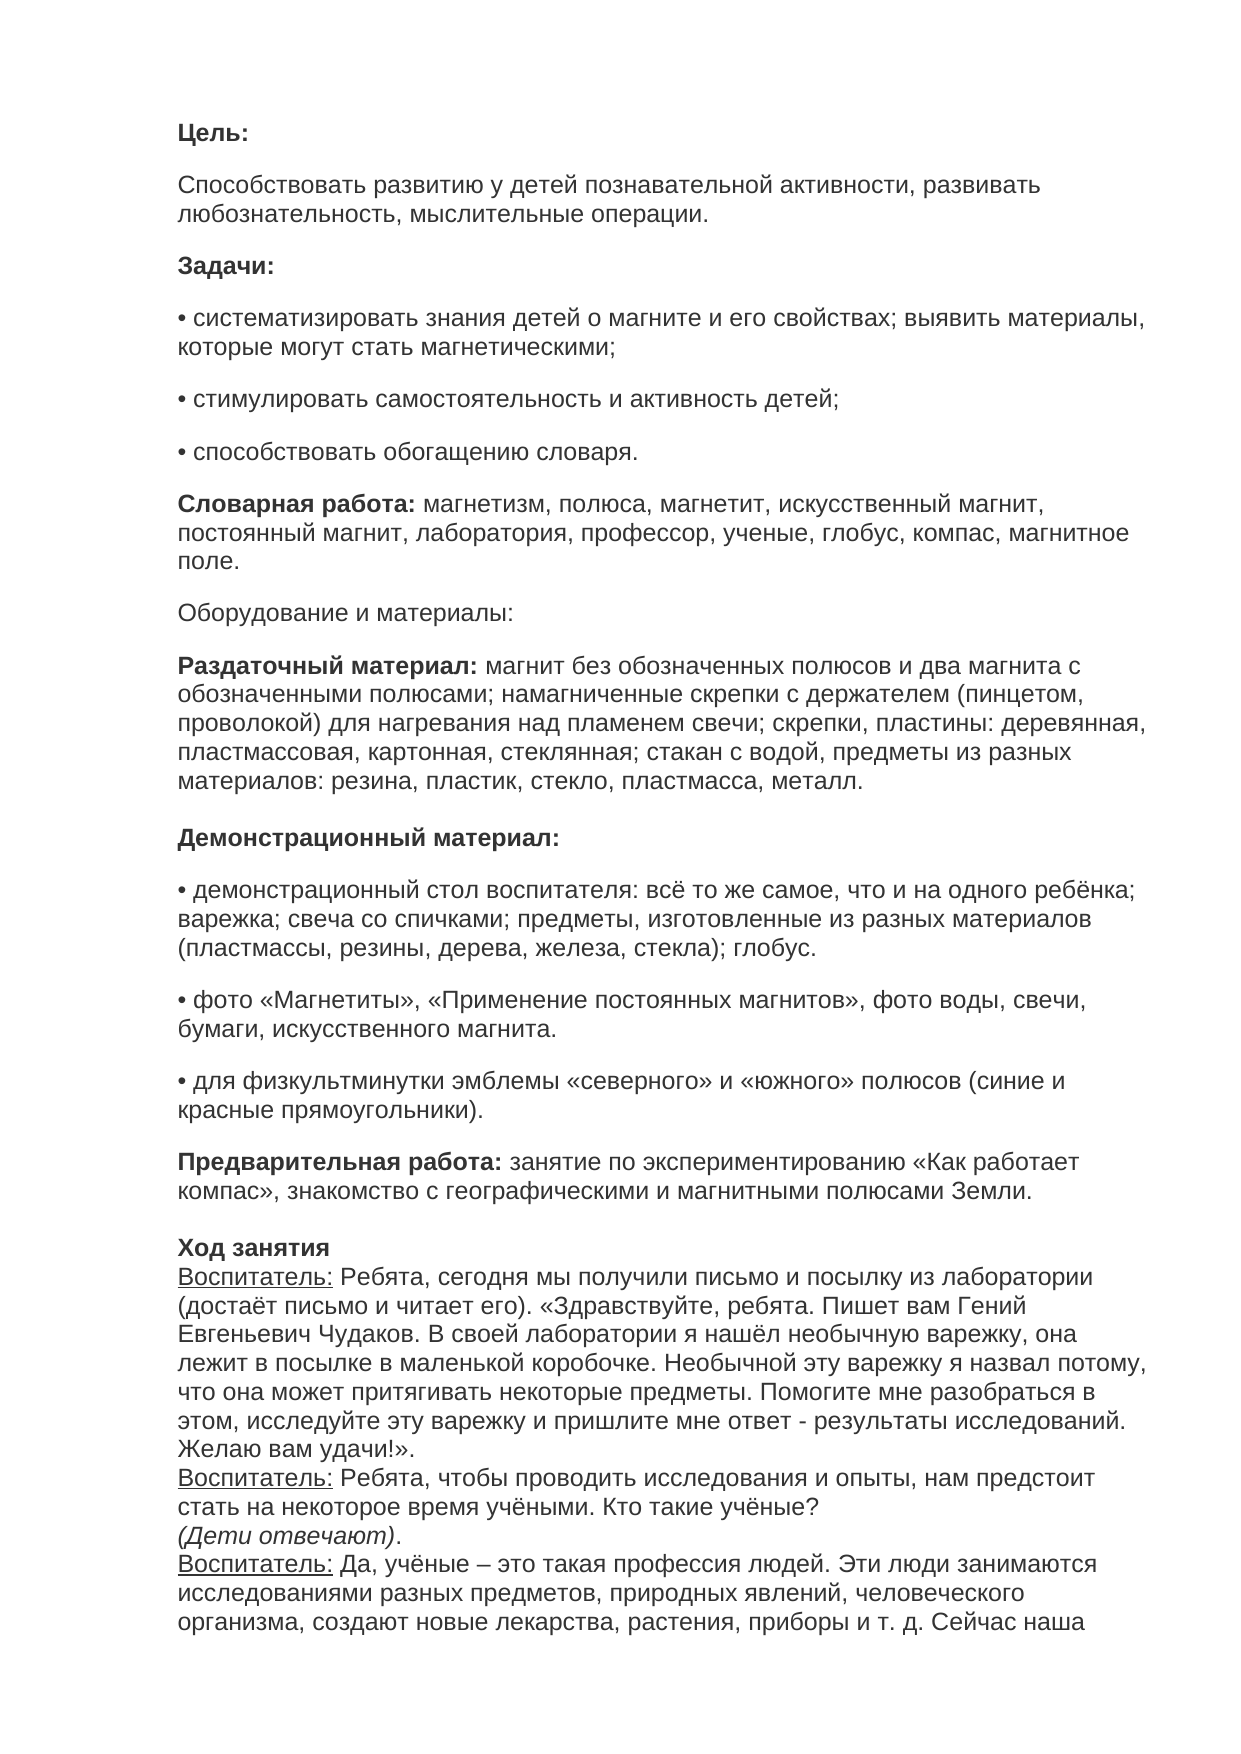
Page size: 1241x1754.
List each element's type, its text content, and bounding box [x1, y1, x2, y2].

text Способствовать развитию у детей познавательной активности, развивать любознательность, мыслительные операции. [177, 170, 1152, 228]
text Цель: [177, 118, 1152, 147]
text Воспитатель: Ребята, сегодня мы получили письмо и посылку из лаборатории (достаёт письмо и читает его). «Здравствуйте, ребята. Пишет вам Гений Евгеньевич Чудаков. В своей лаборатории я нашёл необычную варежку, она лежит в посылке в маленькой коробочке. Необычной эту варежку я назвал потому, что она может притягивать некоторые предметы. Помогите мне разобраться в этом, исследуйте эту варежку и пришлите мне ответ - результаты исследований. Желаю вам удачи!». [177, 1262, 1152, 1463]
text Предварительная работа: занятие по экспериментированию «Как работает компас», знакомство с географическими и магнитными полюсами Земли. [177, 1147, 1152, 1204]
text Ход занятия [177, 1233, 1152, 1262]
text • стимулировать самостоятельность и активность детей; [177, 384, 1152, 413]
text (Дети отвечают). [177, 1521, 1152, 1549]
text Словарная работа: магнетизм, полюса, магнетит, искусственный магнит, постоянный магнит, лаборатория, профессор, ученые, глобус, компас, магнитное поле. [177, 489, 1152, 575]
text Воспитатель: Ребята, чтобы проводить исследования и опыты, нам предстоит стать на некоторое время учёными. Кто такие учёные? [177, 1463, 1152, 1521]
text • систематизировать знания детей о магните и его свойствах; выявить материалы, которые могут стать магнетическими; [177, 303, 1152, 361]
text • демонстрационный стол воспитателя: всё то же самое, что и на одного ребёнка; варежка; свеча со спичками; предметы, изготовленные из разных материалов (пластмассы, резины, дерева, железа, стекла); глобус. [177, 875, 1152, 962]
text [177, 1549, 1152, 1636]
text • способствовать обогащению словаря. [177, 437, 1152, 465]
text Оборудование и материалы: [177, 598, 1152, 627]
text • фото «Магнетиты», «Применение постоянных магнитов», фото воды, свечи, бумаги, искусственного магнита. [177, 985, 1152, 1042]
text Раздаточный материал: магнит без обозначенных полюсов и два магнита с обозначенными полюсами; намагниченные скрепки с держателем (пинцетом, проволокой) для нагревания над пламенем свечи; скрепки, пластины: деревянная, пластмассовая, картонная, стеклянная; стакан с водой, предметы из разных материалов: резина, пластик, стекло, пластмасса, металл. [177, 651, 1152, 794]
text Демонстрационный материал: [177, 823, 1152, 852]
text • для физкультминутки эмблемы «северного» и «южного» полюсов (синие и красные прямоугольники). [177, 1066, 1152, 1123]
text Задачи: [177, 251, 1152, 280]
